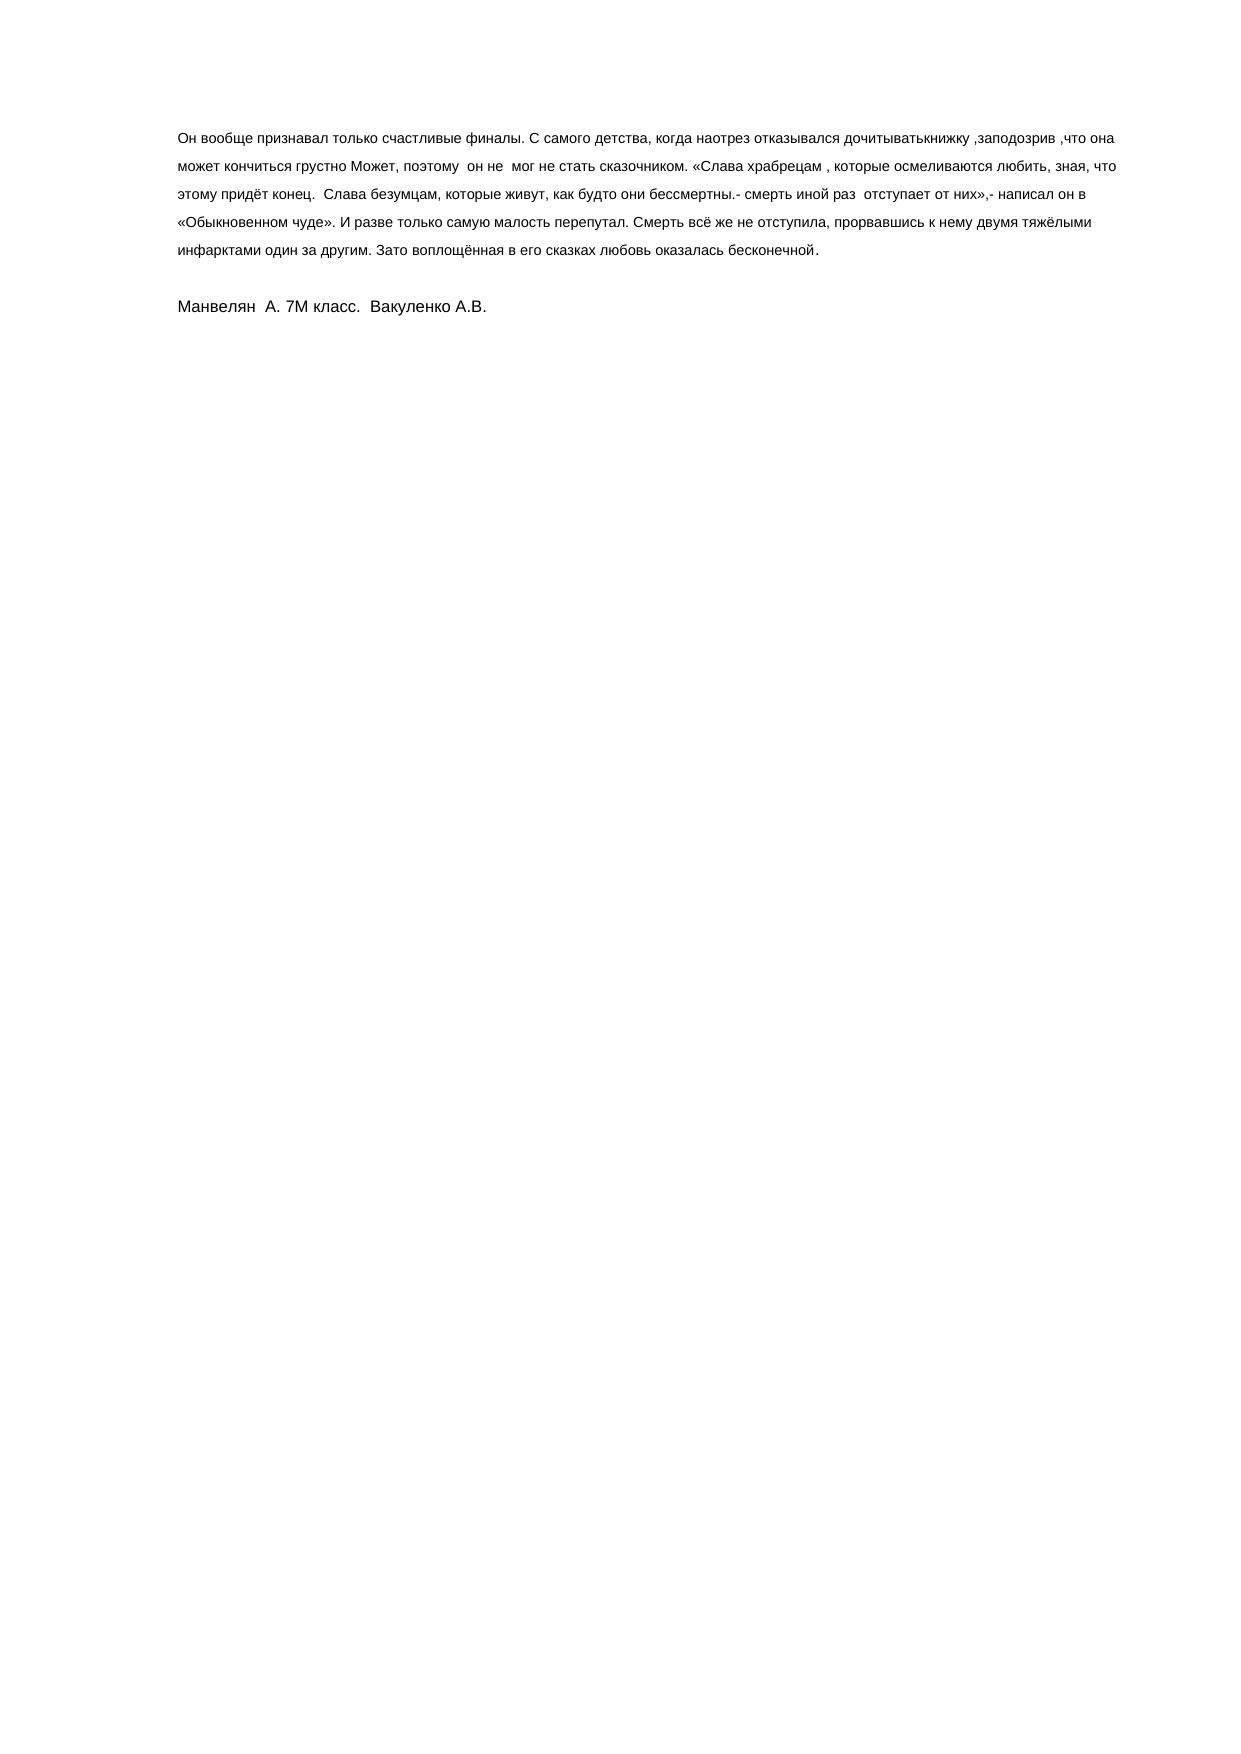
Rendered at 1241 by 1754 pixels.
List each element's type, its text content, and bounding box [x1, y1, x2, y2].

text Он вообще признавал только счастливые финалы. С самого детства, когда наотрез отказывался дочитыватькнижку ,заподозрив ,что она может кончиться грустно Может, поэтому он не мог не стать сказочником. «Слава храбрецам , которые осмеливаются любить, зная, что этому придёт конец. Слава безумцам, которые живут, как будто они бессмертны.- смерть иной раз отступает от них»,- написал он в «Обыкновенном чуде». И разве только самую малость перепутал. Смерть всё же не отступила, прорвавшись к нему двумя тяжёлыми инфарктами один за другим. Зато воплощённая в его сказках любовь оказалась бесконечной. [177, 118, 1152, 259]
text Манвелян А. 7М класс. Вакуленко А.В. [177, 288, 1152, 316]
